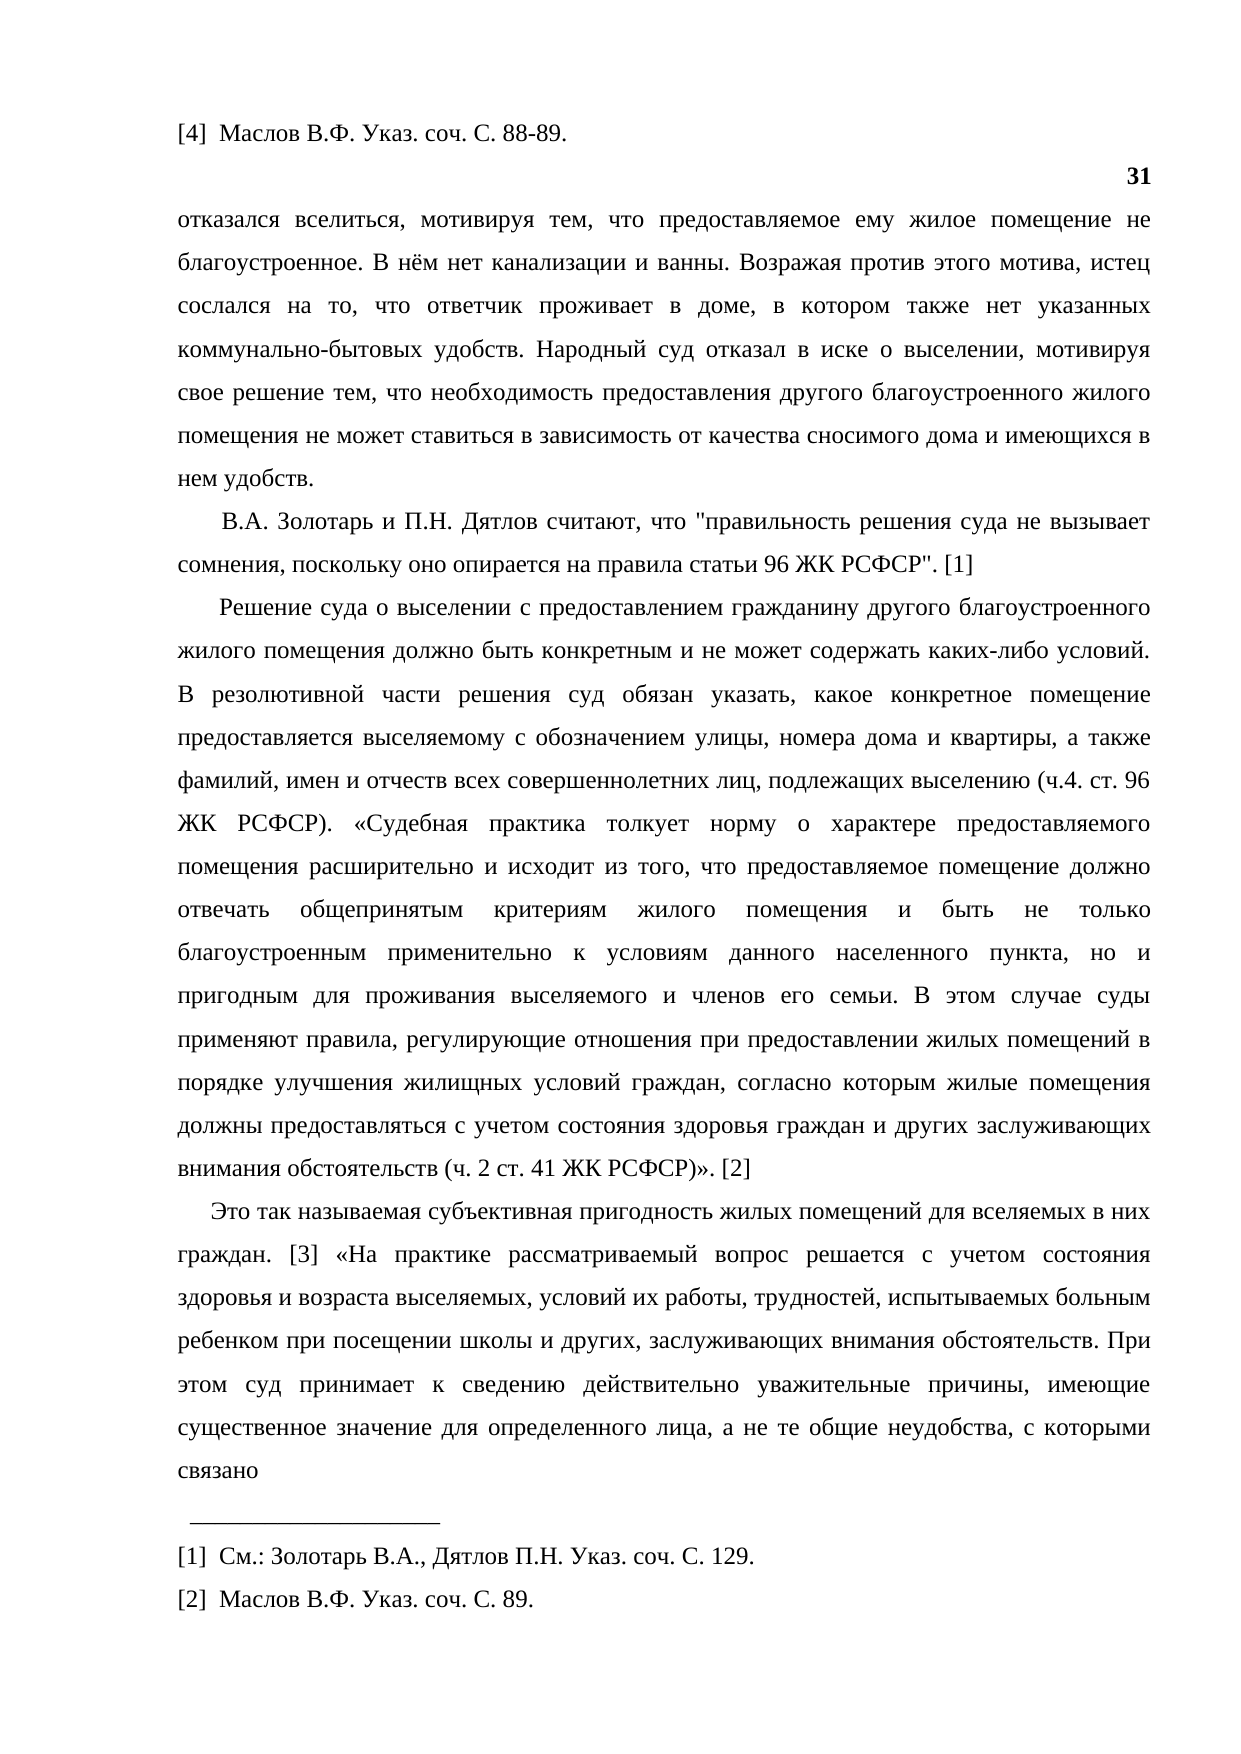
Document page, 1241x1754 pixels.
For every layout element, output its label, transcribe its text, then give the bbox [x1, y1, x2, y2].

text Решение суда о выселении с предоставлением гражданину другого благоустроенного жилого помещения должно быть конкретным и не может содержать каких-либо условий. В резолютивной части решения суд обязан указать, какое конкретное помещение предоставляется выселяемому с обозначением улицы, номера дома и квартиры, а также фамилий, имен и отчеств всех совершеннолетних лиц, подлежащих выселению (ч.4. ст. 96 ЖК РСФСР). «Судебная практика толкует норму о характере предоставляемого помещения расширительно и исходит из того, что предоставляемое помещение должно отвечать общепринятым критериям жилого помещения и быть не только благоустроенным применительно к условиям данного населенного пункта, но и пригодным для проживания выселяемого и членов его семьи. В этом случае суды применяют правила, регулирующие отношения при предоставлении жилых помещений в порядке улучшения жилищных условий граждан, согласно которым жилые помещения должны предоставляться с учетом состояния здоровья граждан и других заслуживающих внимания обстоятельств (ч. 2 ст. 41 ЖК РСФСР)». [2] [177, 592, 1152, 1182]
text Это так называемая субъективная пригодность жилых помещений для вселяемых в них граждан. [3] «На практике рассматриваемый вопрос решается с учетом состояния здоровья и возраста выселяемых, условий их работы, трудностей, испытываемых больным ребенком при посещении школы и других, заслуживающих внимания обстоятельств. При этом суд принимает к сведению действительно уважительные причины, имеющие существенное значение для определенного лица, а не те общие неудобства, с которыми связано [177, 1196, 1152, 1484]
text 31 [177, 161, 1152, 190]
text отказался вселиться, мотивируя тем, что предоставляемое ему жилое помещение не благоустроенное. В нём нет канализации и ванны. Возражая против этого мотива, истец сослался на то, что ответчик проживает в доме, в котором также нет указанных коммунально-бытовых удобств. Народный суд отказал в иске о выселении, мотивируя свое решение тем, что необходимость предоставления другого благоустроенного жилого помещения не может ставиться в зависимость от качества сносимого дома и имеющихся в нем удобств. [177, 204, 1152, 492]
text В.А. Золотарь и П.Н. Дятлов считают, что "правильность решения суда не вызывает сомнения, поскольку оно опирается на правила статьи 96 ЖК РСФСР". [1] [177, 506, 1152, 578]
text [1] См.: Золотарь В.А., Дятлов П.Н. Указ. соч. С. 129. [177, 1541, 1152, 1570]
text [4] Маслов В.Ф. Указ. соч. С. 88-89. [177, 118, 1152, 147]
text [2] Маслов В.Ф. Указ. соч. С. 89. [177, 1584, 1152, 1613]
text ____________________ [177, 1498, 1152, 1527]
